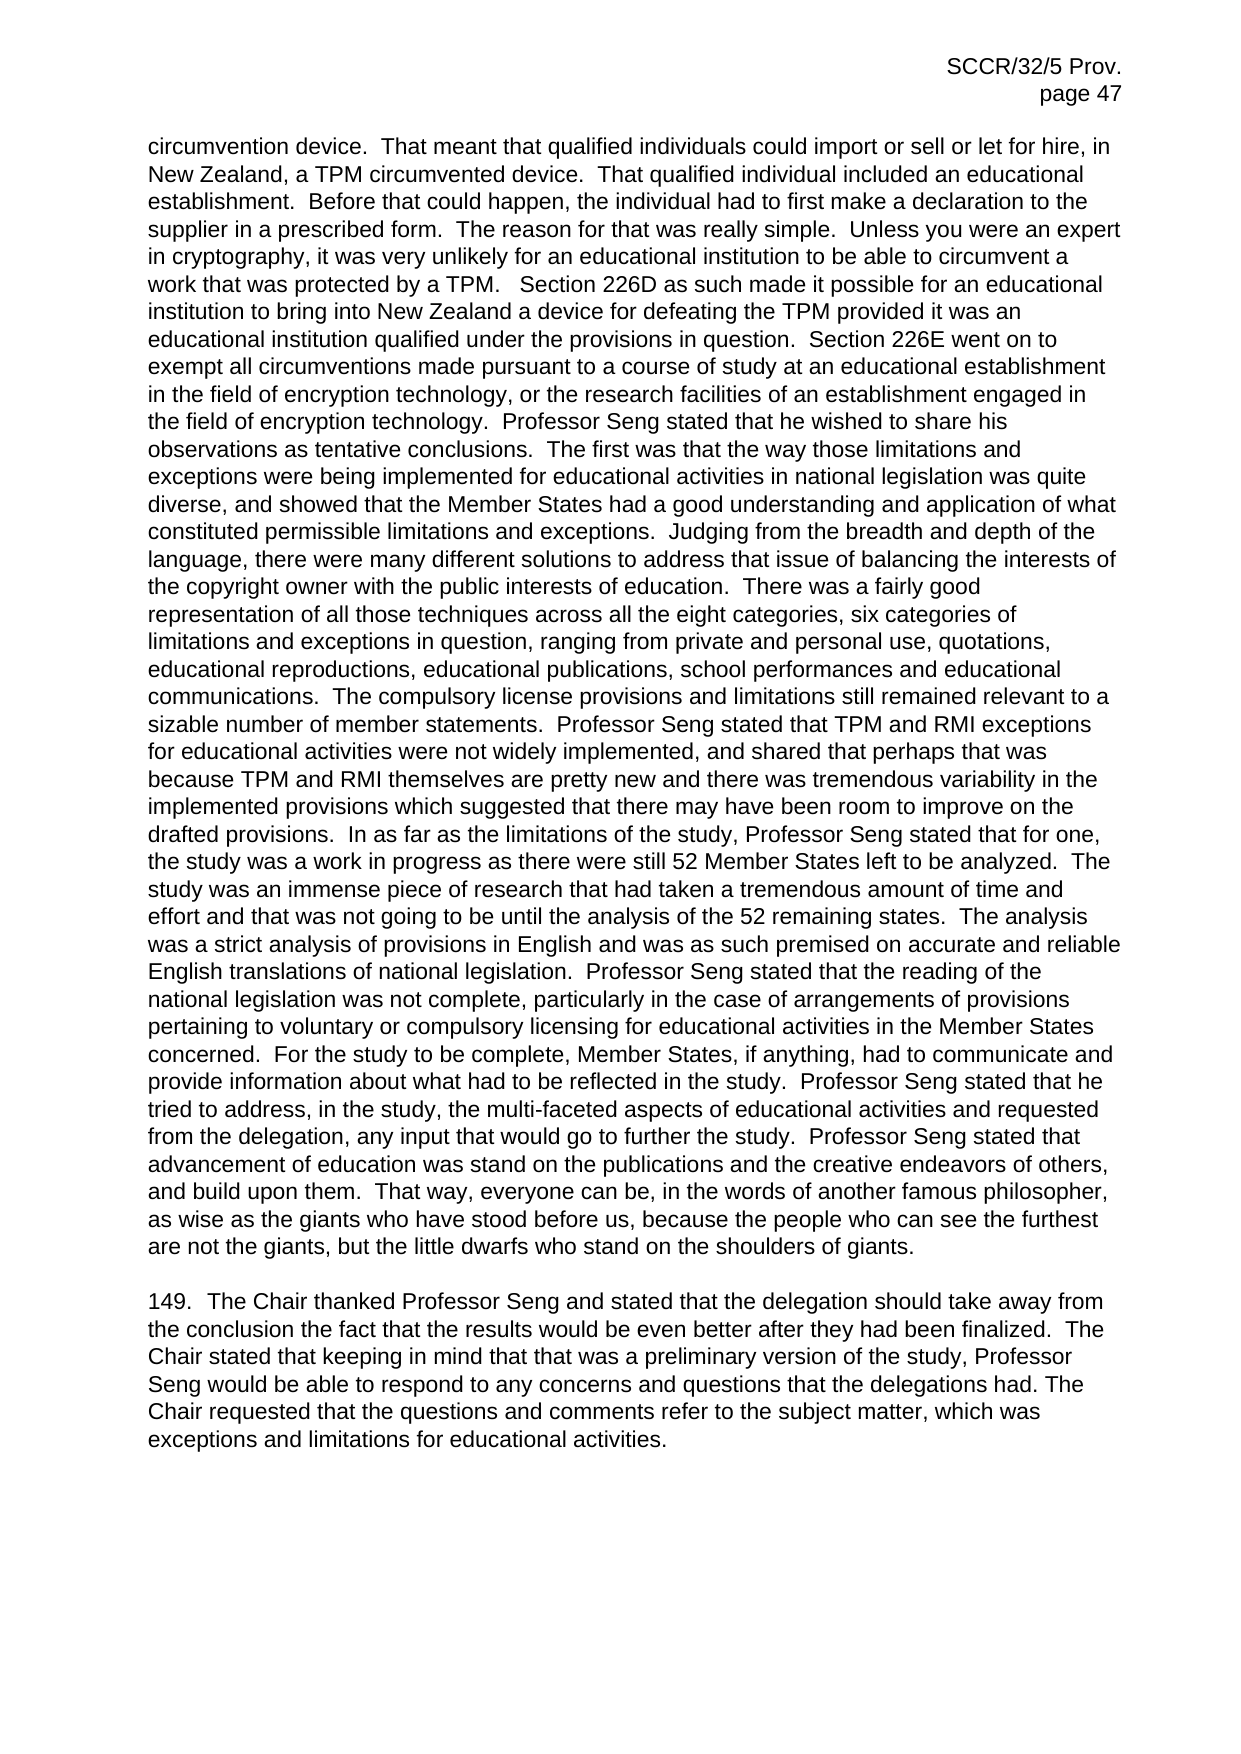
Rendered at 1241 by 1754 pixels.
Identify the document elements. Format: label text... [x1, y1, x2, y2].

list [148, 132, 1122, 1260]
list The Chair thanked Professor Seng and stated that the delegation should take away from the conclusion the fact that the results would be even better after they had been finalized. The Chair stated that keeping in mind that that was a preliminary version of the study, Professor Seng would be able to respond to any concerns and questions that the delegations had. The Chair requested that the questions and comments refer to the subject matter, which was exceptions and limitations for educational activities. [148, 1287, 1122, 1452]
